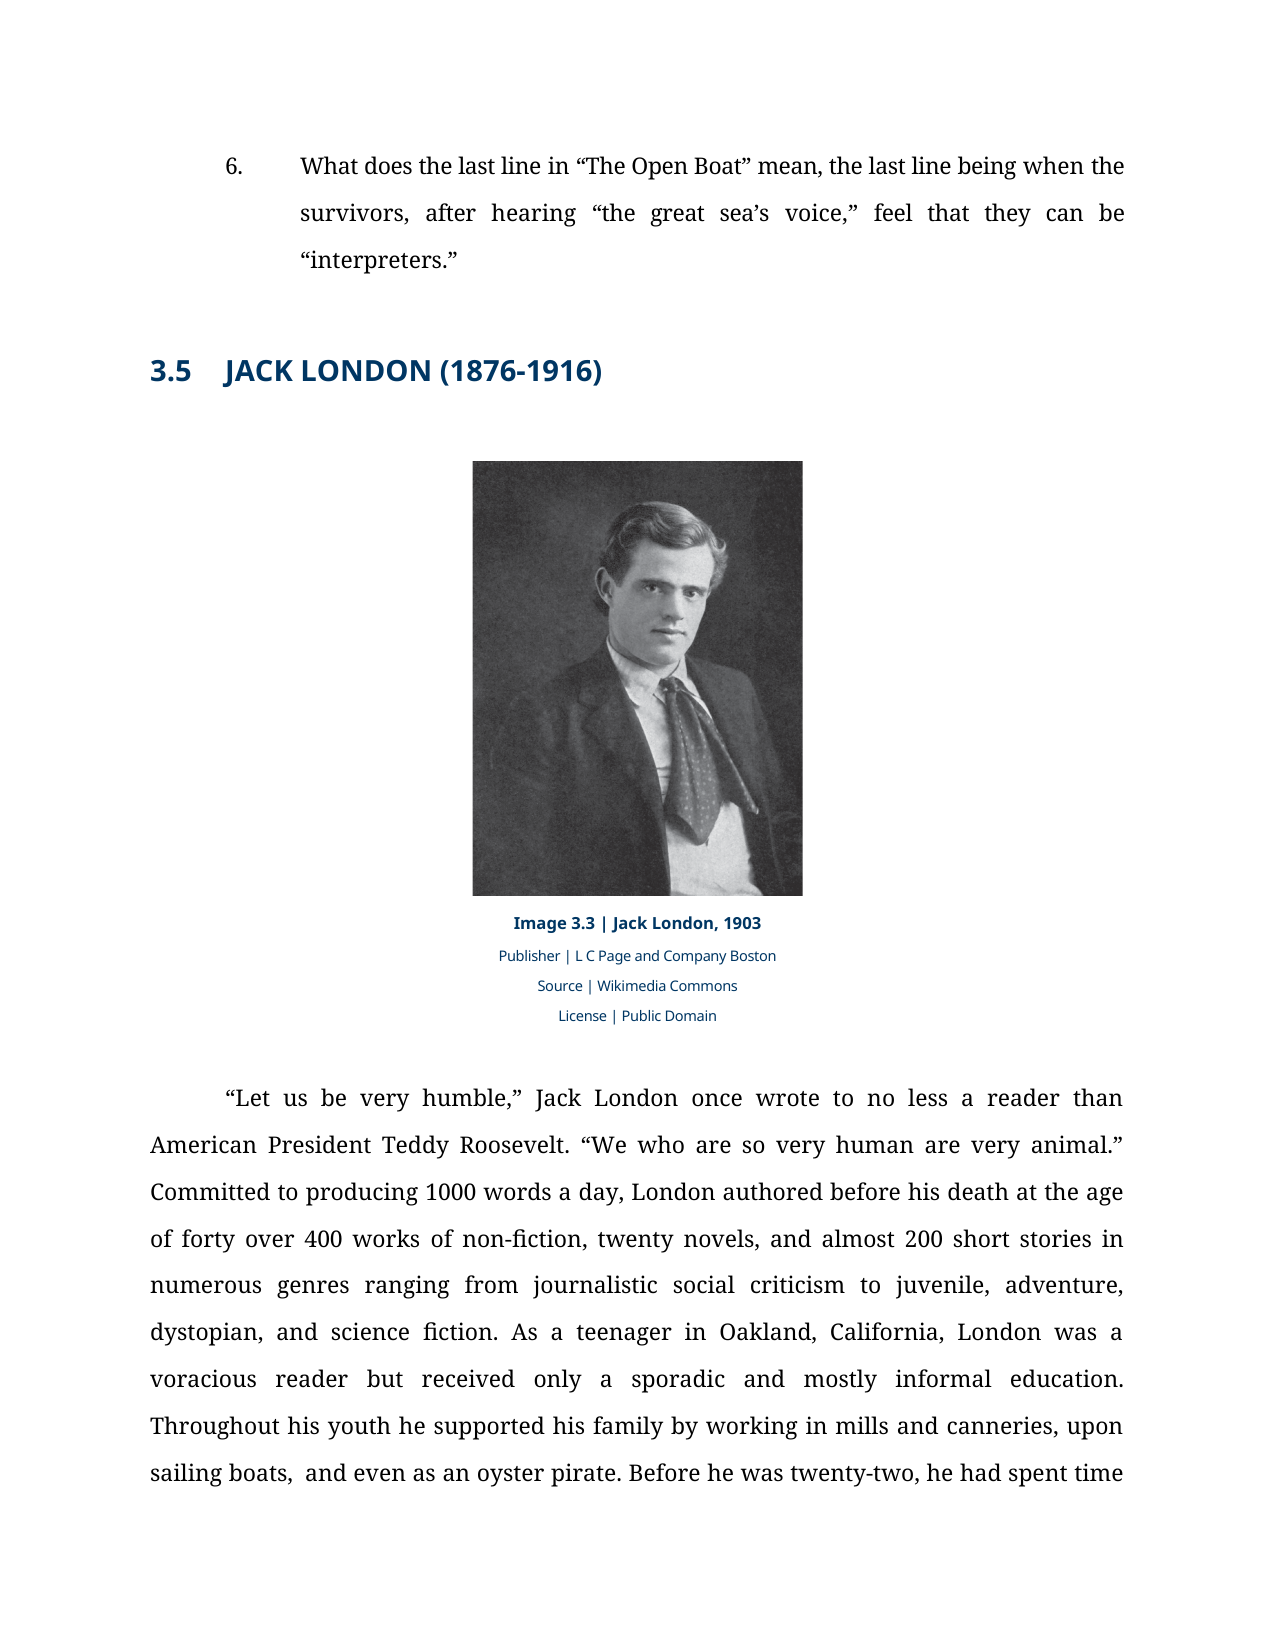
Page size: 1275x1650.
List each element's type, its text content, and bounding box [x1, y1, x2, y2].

text License | Public Domain [150, 1005, 1125, 1025]
subtitle JACK LONDON (1876-1916) [150, 350, 1125, 390]
text Source | Wikimedia Commons [150, 976, 1125, 995]
text Publisher | L C Page and Company Boston [150, 946, 1125, 966]
list What does the last line in “The Open Boat” mean, the last line being when the survivors, after hearing “the great sea’s voice,” feel that they can be “interpreters.” [225, 150, 1125, 275]
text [150, 1082, 1125, 1488]
picture [472, 461, 803, 896]
text Image 3.3 | Jack London, 1903 [150, 912, 1125, 934]
